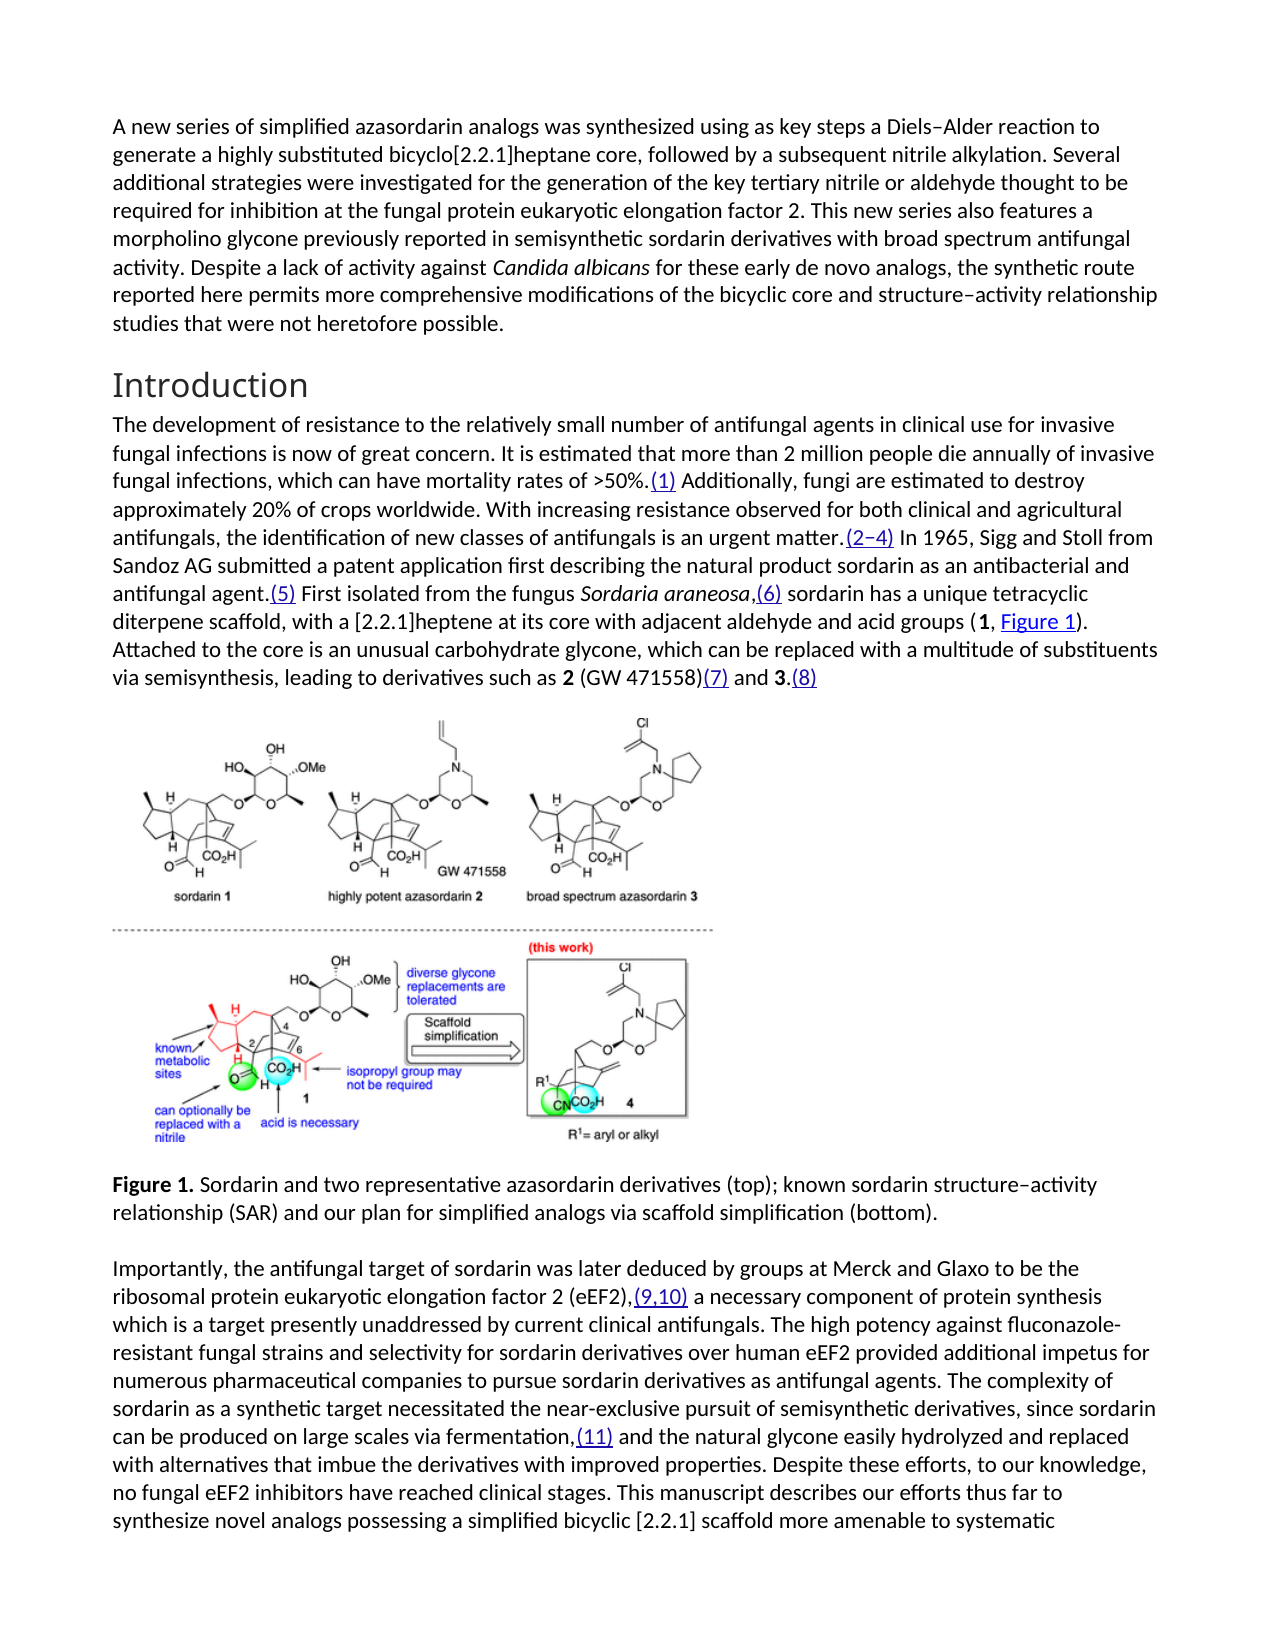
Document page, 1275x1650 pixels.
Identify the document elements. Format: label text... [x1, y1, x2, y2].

subtitle Introduction [112, 362, 1162, 407]
picture [112, 718, 713, 1142]
text The development of resistance to the relatively small number of antifungal agents in clinical use for invasive fungal infections is now of great concern. It is estimated that more than 2 million people die annually of invasive fungal infections, which can have mortality rates of >50%.(1) Additionally, fungi are estimated to destroy approximately 20% of crops worldwide. With increasing resistance observed for both clinical and agricultural antifungals, the identification of new classes of antifungals is an urgent matter.(2−4) In 1965, Sigg and Stoll from Sandoz AG submitted a patent application first describing the natural product sordarin as an antibacterial and antifungal agent.(5) First isolated from the fungus Sordaria araneosa,(6) sordarin has a unique tetracyclic diterpene scaffold, with a [2.2.1]heptene at its core with adjacent aldehyde and acid groups (1, Figure 1). Attached to the core is an unusual carbohydrate glycone, which can be replaced with a multitude of substituents via semisynthesis, leading to derivatives such as 2 (GW 471558)(7) and 3.(8) [112, 411, 1162, 691]
text Figure 1. Sordarin and two representative azasordarin derivatives (top); known sordarin structure–activity relationship (SAR) and our plan for simplified analogs via scaffold simplification (bottom). [112, 1170, 1162, 1226]
text A new series of simplified azasordarin analogs was synthesized using as key steps a Diels–Alder reaction to generate a highly substituted bicyclo[2.2.1]heptane core, followed by a subsequent nitrile alkylation. Several additional strategies were investigated for the generation of the key tertiary nitrile or aldehyde thought to be required for inhibition at the fungal protein eukaryotic elongation factor 2. This new series also features a morpholino glycone previously reported in semisynthetic sordarin derivatives with broad spectrum antifungal activity. Despite a lack of activity against Candida albicans for these early de novo analogs, the synthetic route reported here permits more comprehensive modifications of the bicyclic core and structure–activity relationship studies that were not heretofore possible. [112, 112, 1162, 337]
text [112, 1254, 1162, 1534]
